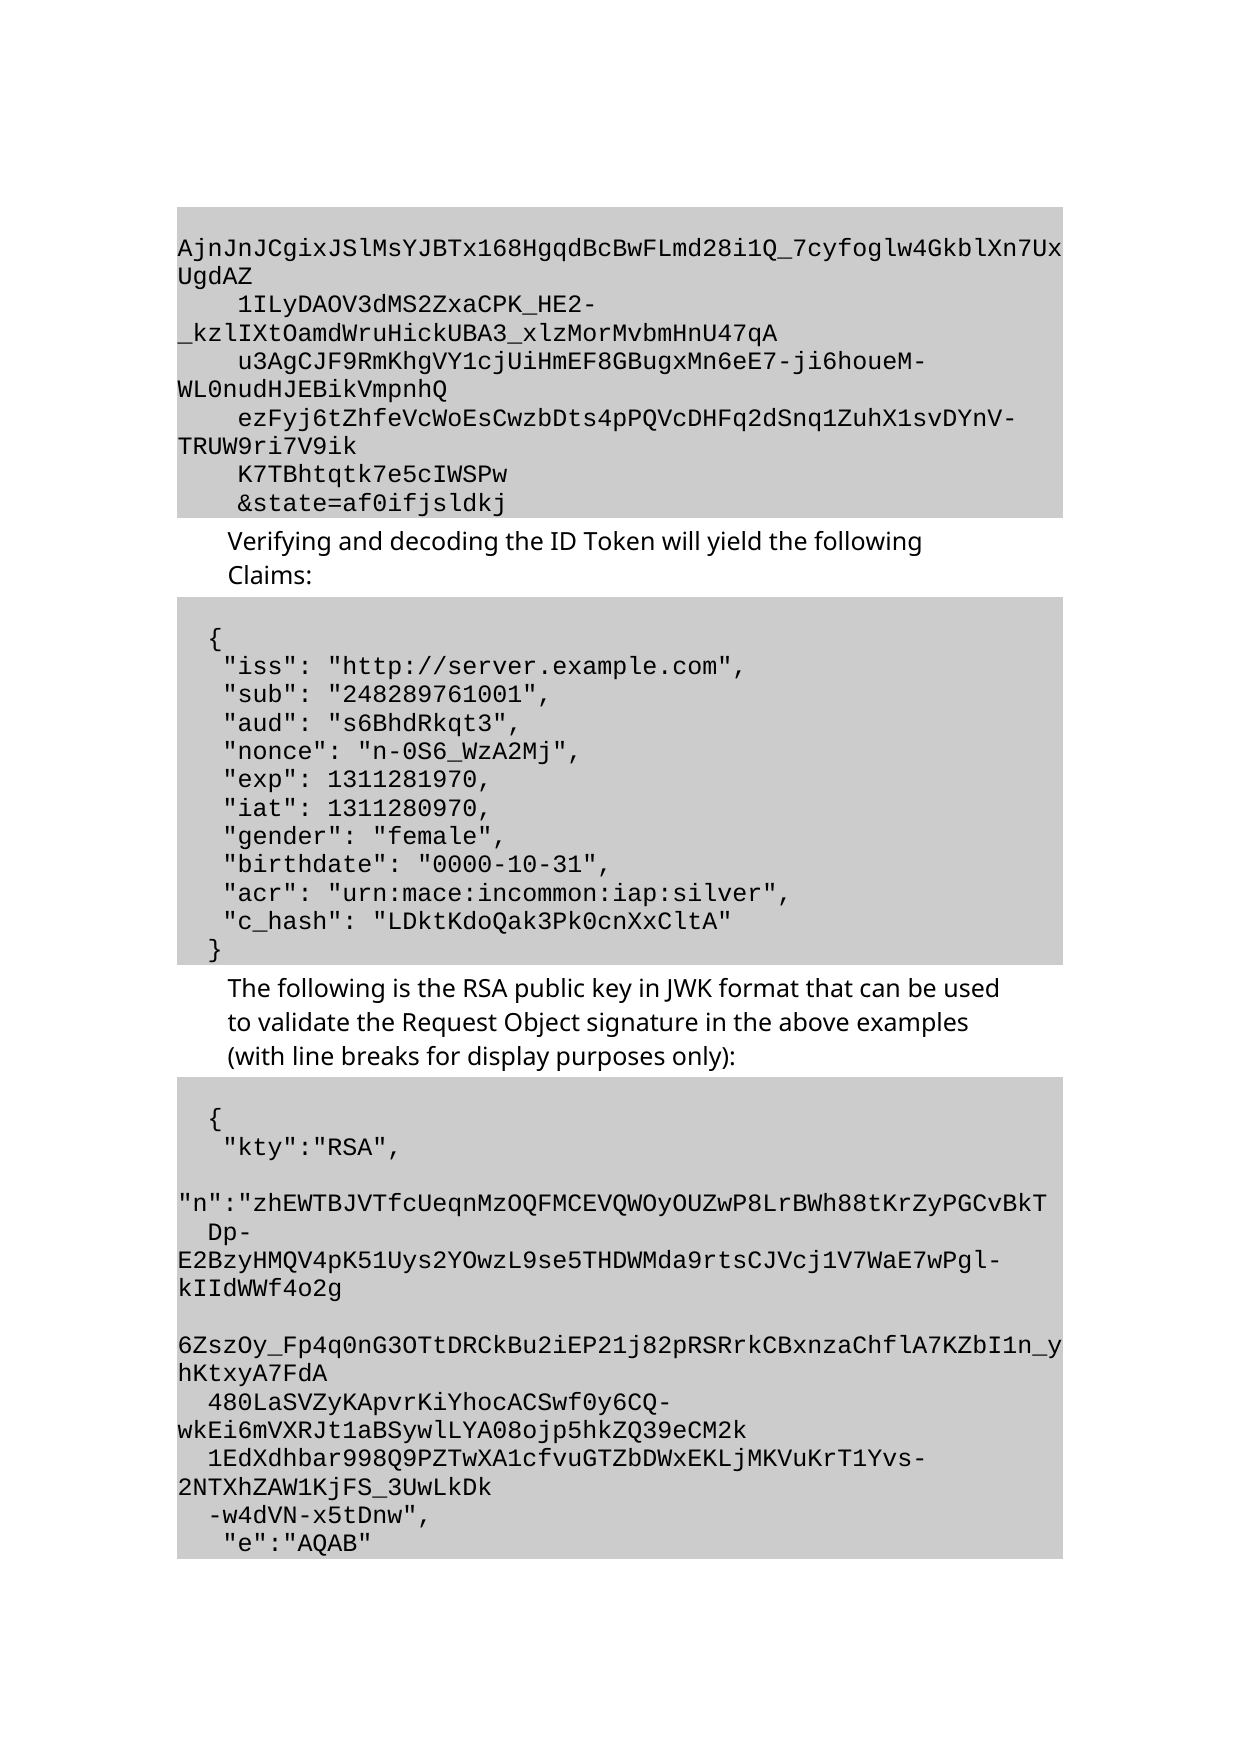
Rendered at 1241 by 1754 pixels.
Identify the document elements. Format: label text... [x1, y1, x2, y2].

text ezFyj6tZhfeVcWoEsCwzbDts4pPQVcDHFq2dSnq1ZuhX1svDYnV-TRUW9ri7V9ik [177, 490, 1063, 547]
text "birthdate": "0000-10-31", [177, 937, 1063, 965]
text { [177, 1191, 1063, 1219]
text u3AgCJF9RmKhgVY1cjUiHmEF8GBugxMn6eE7-ji6houeM-WL0nudHJEBikVmpnhQ [177, 433, 1063, 490]
text AjnJnJCgixJSlMsYJBTx168HgqdBcBwFLmd28i1Q_7cyfoglw4GkblXn7UxUgdAZ [177, 292, 1063, 377]
text "kty":"RSA", [177, 1219, 1063, 1247]
text 6ZszOy_Fp4q0nG3OTtDRCkBu2iEP21j82pRSRrkCBxnzaChflA7KZbI1n_yhKtxyA7FdA [177, 1389, 1063, 1474]
text "iss": "http://server.example.com", [177, 738, 1063, 767]
text NPuPR01zA_6RTArFMCtct1Oy6Q0gTCTXa9oDEuk7Sd3Hv0i34M6xFccrrbYtCzVn [177, 207, 1063, 292]
text "n":"zhEWTBJVTfcUeqnMzOQFMCEVQWOyOUZwP8LrBWh88tKrZyPGCvBkT [177, 1247, 1063, 1304]
text 1ILyDAOV3dMS2ZxaCPK_HE2-_kzlIXtOamdWruHickUBA3_xlzMorMvbmHnU47qA [177, 377, 1063, 433]
text Verifying and decoding the ID Token will yield the following Claims: [227, 608, 1013, 677]
text "nonce": "n-0S6_WzA2Mj", [177, 823, 1063, 852]
text "exp": 1311281970, [177, 852, 1063, 880]
text The following is the RSA public key in JWK format that can be used to validate the Request Object signature in the above examples (with line breaks for display purposes only): [227, 1055, 1013, 1157]
text "sub": "248289761001", [177, 767, 1063, 795]
text { [177, 710, 1063, 738]
text "aud": "s6BhdRkqt3", [177, 795, 1063, 823]
text &state=af0ifjsldkj [177, 575, 1063, 603]
text Dp-E2BzyHMQV4pK51Uys2YOwzL9se5THDWMda9rtsCJVcj1V7WaE7wPgl-kIIdWWf4o2g [177, 1304, 1063, 1389]
text } [177, 1022, 1063, 1050]
text "iat": 1311280970, [177, 880, 1063, 908]
text 480LaSVZyKApvrKiYhocACSwf0y6CQ-wkEi6mVXRJt1aBSywlLYA08ojp5hkZQ39eCM2k [177, 1474, 1063, 1531]
text "c_hash": "LDktKdoQak3Pk0cnXxCltA" [177, 993, 1063, 1022]
text "acr": "urn:mace:incommon:iap:silver", [177, 965, 1063, 993]
text "gender": "female", [177, 908, 1063, 937]
text K7TBhtqtk7e5cIWSPw [177, 547, 1063, 575]
